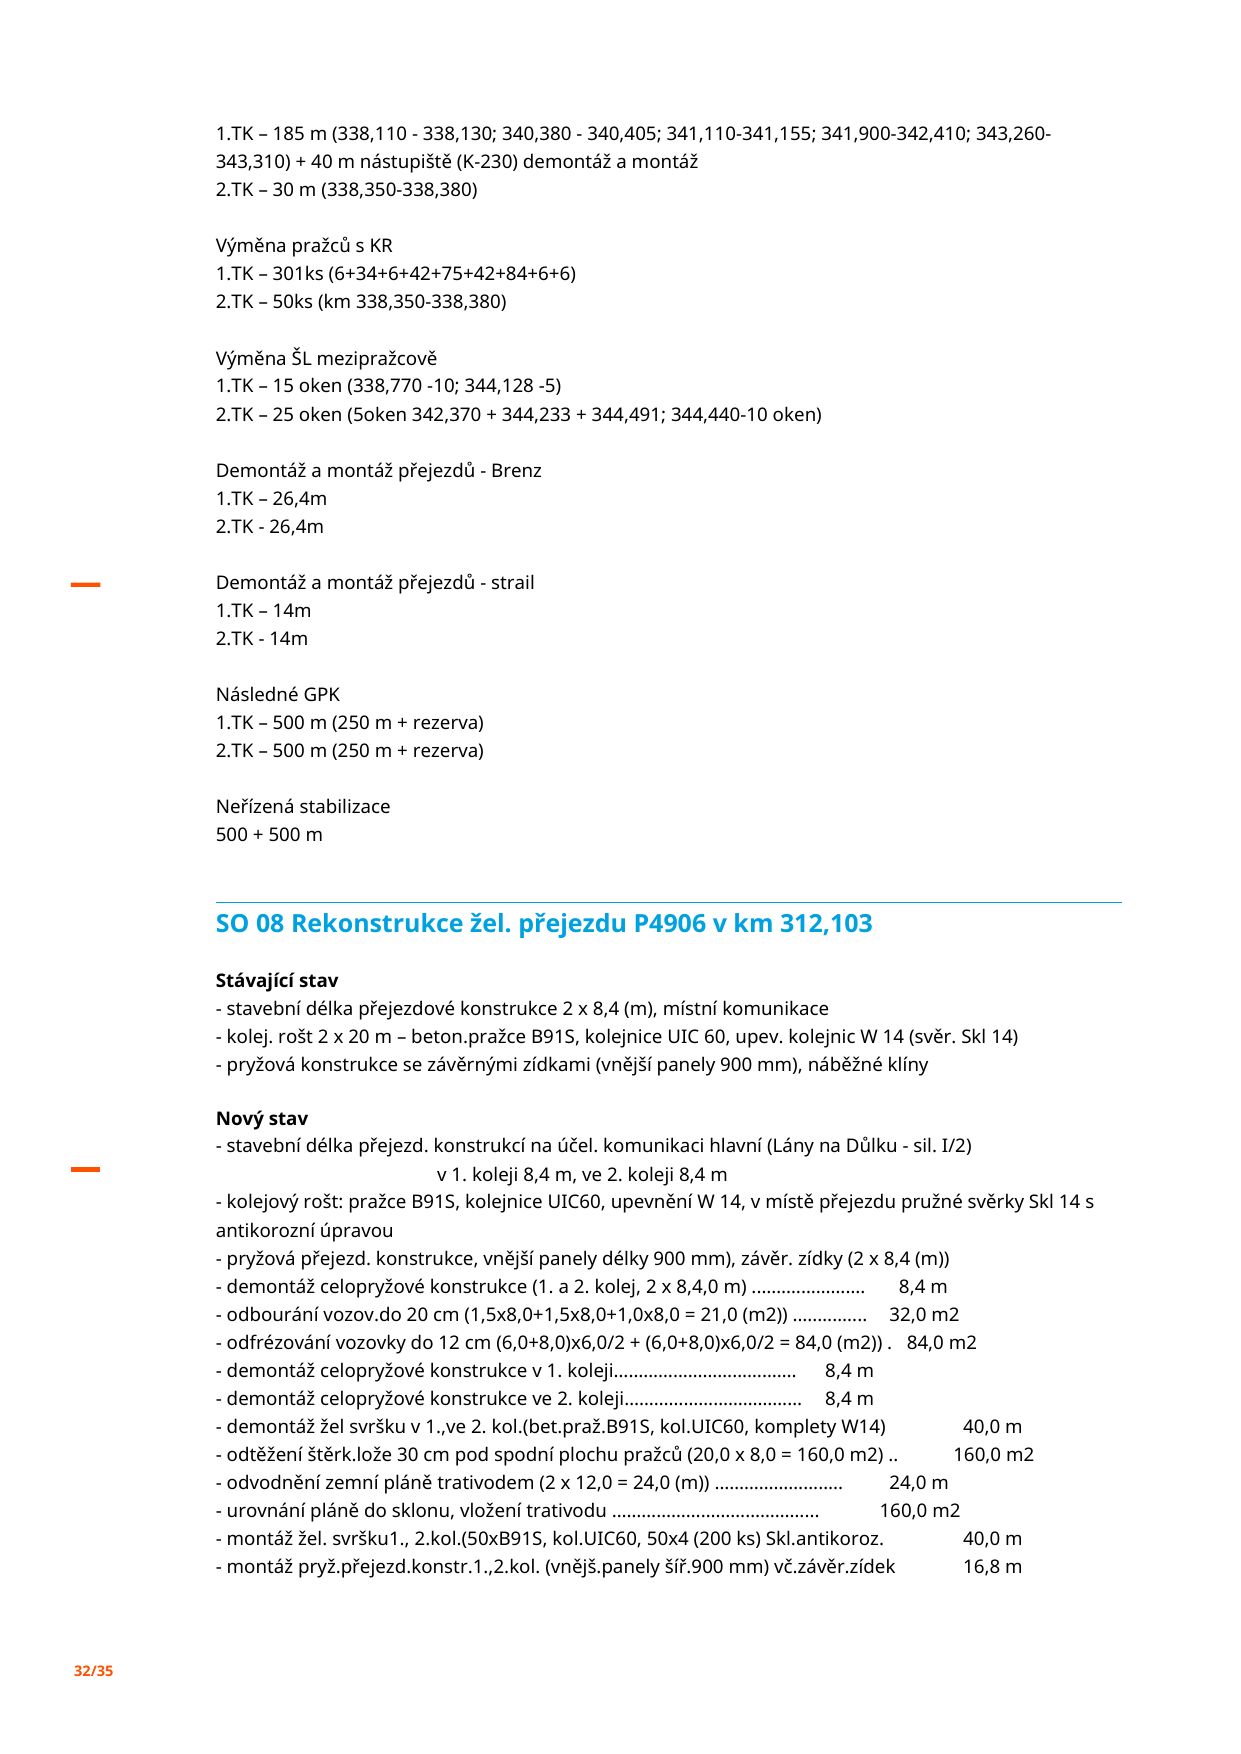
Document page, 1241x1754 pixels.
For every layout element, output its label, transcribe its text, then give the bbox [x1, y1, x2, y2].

subtitle Nový stav [216, 1105, 1122, 1130]
text - demontáž celopryžové konstrukce (1. a 2. kolej, 2 x 8,4,0 m) .…………………. 8,4 m [216, 1273, 1122, 1298]
text Demontáž a montáž přejezdů - Brenz [216, 457, 1122, 482]
text 1.TK – 26,4m [216, 485, 1122, 510]
text 1.TK – 301ks (6+34+6+42+75+42+84+6+6) [216, 261, 1122, 286]
text - odvodnění zemní pláně trativodem (2 x 12,0 = 24,0 (m)) …………………….. 24,0 m [216, 1469, 1122, 1494]
text - demontáž celopryžové konstrukce v 1. koleji………………………………. 8,4 m [216, 1357, 1122, 1382]
text - pryžová přejezd. konstrukce, vnější panely délky 900 mm), závěr. zídky (2 x 8,4 (m)) [216, 1245, 1122, 1270]
text - montáž pryž.přejezd.konstr.1.,2.kol. (vnějš.panely šíř.900 mm) vč.závěr.zídek 16,8 m [216, 1553, 1122, 1579]
text Výměna ŠL mezipražcově [216, 345, 1122, 370]
text - montáž žel. svršku1., 2.kol.(50xB91S, kol.UIC60, 50x4 (200 ks) Skl.antikoroz. 40,0 m [216, 1525, 1122, 1551]
text 2.TK – 500 m (250 m + rezerva) [216, 737, 1122, 763]
text - demontáž celopryžové konstrukce ve 2. koleji……………………………… 8,4 m [216, 1385, 1122, 1411]
text 1.TK – 14m [216, 597, 1122, 622]
text 2.TK – 25 oken (5oken 342,370 + 344,233 + 344,491; 344,440-10 oken) [216, 401, 1122, 426]
text Demontáž a montáž přejezdů - strail [216, 569, 1122, 594]
text 1.TK – 185 m (338,110 - 338,130; 340,380 - 340,405; 341,110-341,155; 341,900-342,410; 343,260-343,310) + 40 m nástupiště (K-230) demontáž a montáž [216, 121, 1122, 174]
text - kolej. rošt 2 x 20 m – beton.pražce B91S, kolejnice UIC 60, upev. kolejnic W 14 (svěr. Skl 14) [216, 1024, 1122, 1049]
text Následné GPK [216, 681, 1122, 707]
subtitle Stávající stav [216, 968, 1122, 993]
text - pryžová konstrukce se závěrnými zídkami (vnější panely 900 mm), náběžné klíny [216, 1052, 1122, 1077]
text - odtěžení štěrk.lože 30 cm pod spodní plochu pražců (20,0 x 8,0 = 160,0 m2) .. 160,0 m2 [216, 1441, 1122, 1467]
text 1.TK – 500 m (250 m + rezerva) [216, 709, 1122, 734]
text 500 + 500 m [216, 821, 1122, 847]
text Výměna pražců s KR [216, 233, 1122, 258]
text - odfrézování vozovky do 12 cm (6,0+8,0)x6,0/2 + (6,0+8,0)x6,0/2 = 84,0 (m2)) . 84,0 m2 [216, 1329, 1122, 1354]
subtitle SO 08 Rekonstrukce žel. přejezdu P4906 v km 312,103 [216, 903, 1122, 939]
text 2.TK - 26,4m [216, 513, 1122, 538]
text - urovnání pláně do sklonu, vložení trativodu …………………………………... 160,0 m2 [216, 1497, 1122, 1523]
text Neřízená stabilizace [216, 793, 1122, 819]
text - odbourání vozov.do 20 cm (1,5x8,0+1,5x8,0+1,0x8,0 = 21,0 (m2)) …..…….... 32,0 m2 [216, 1301, 1122, 1326]
text 1.TK – 15 oken (338,770 -10; 344,128 -5) [216, 373, 1122, 398]
text 2.TK - 14m [216, 625, 1122, 651]
text 2.TK – 30 m (338,350-338,380) [216, 177, 1122, 202]
text 2.TK – 50ks (km 338,350-338,380) [216, 289, 1122, 314]
text - demontáž žel svršku v 1.,ve 2. kol.(bet.praž.B91S, kol.UIC60, komplety W14) 40,0 m [216, 1413, 1122, 1438]
text - stavební délka přejezd. konstrukcí na účel. komunikaci hlavní (Lány na Důlku - sil. I/2) [216, 1133, 1122, 1158]
text v 1. koleji 8,4 m, ve 2. koleji 8,4 m [216, 1161, 1122, 1186]
text - stavební délka přejezdové konstrukce 2 x 8,4 (m), místní komunikace [216, 996, 1122, 1021]
text - kolejový rošt: pražce B91S, kolejnice UIC60, upevnění W 14, v místě přejezdu pružné svěrky Skl 14 s antikorozní úpravou [216, 1189, 1122, 1242]
